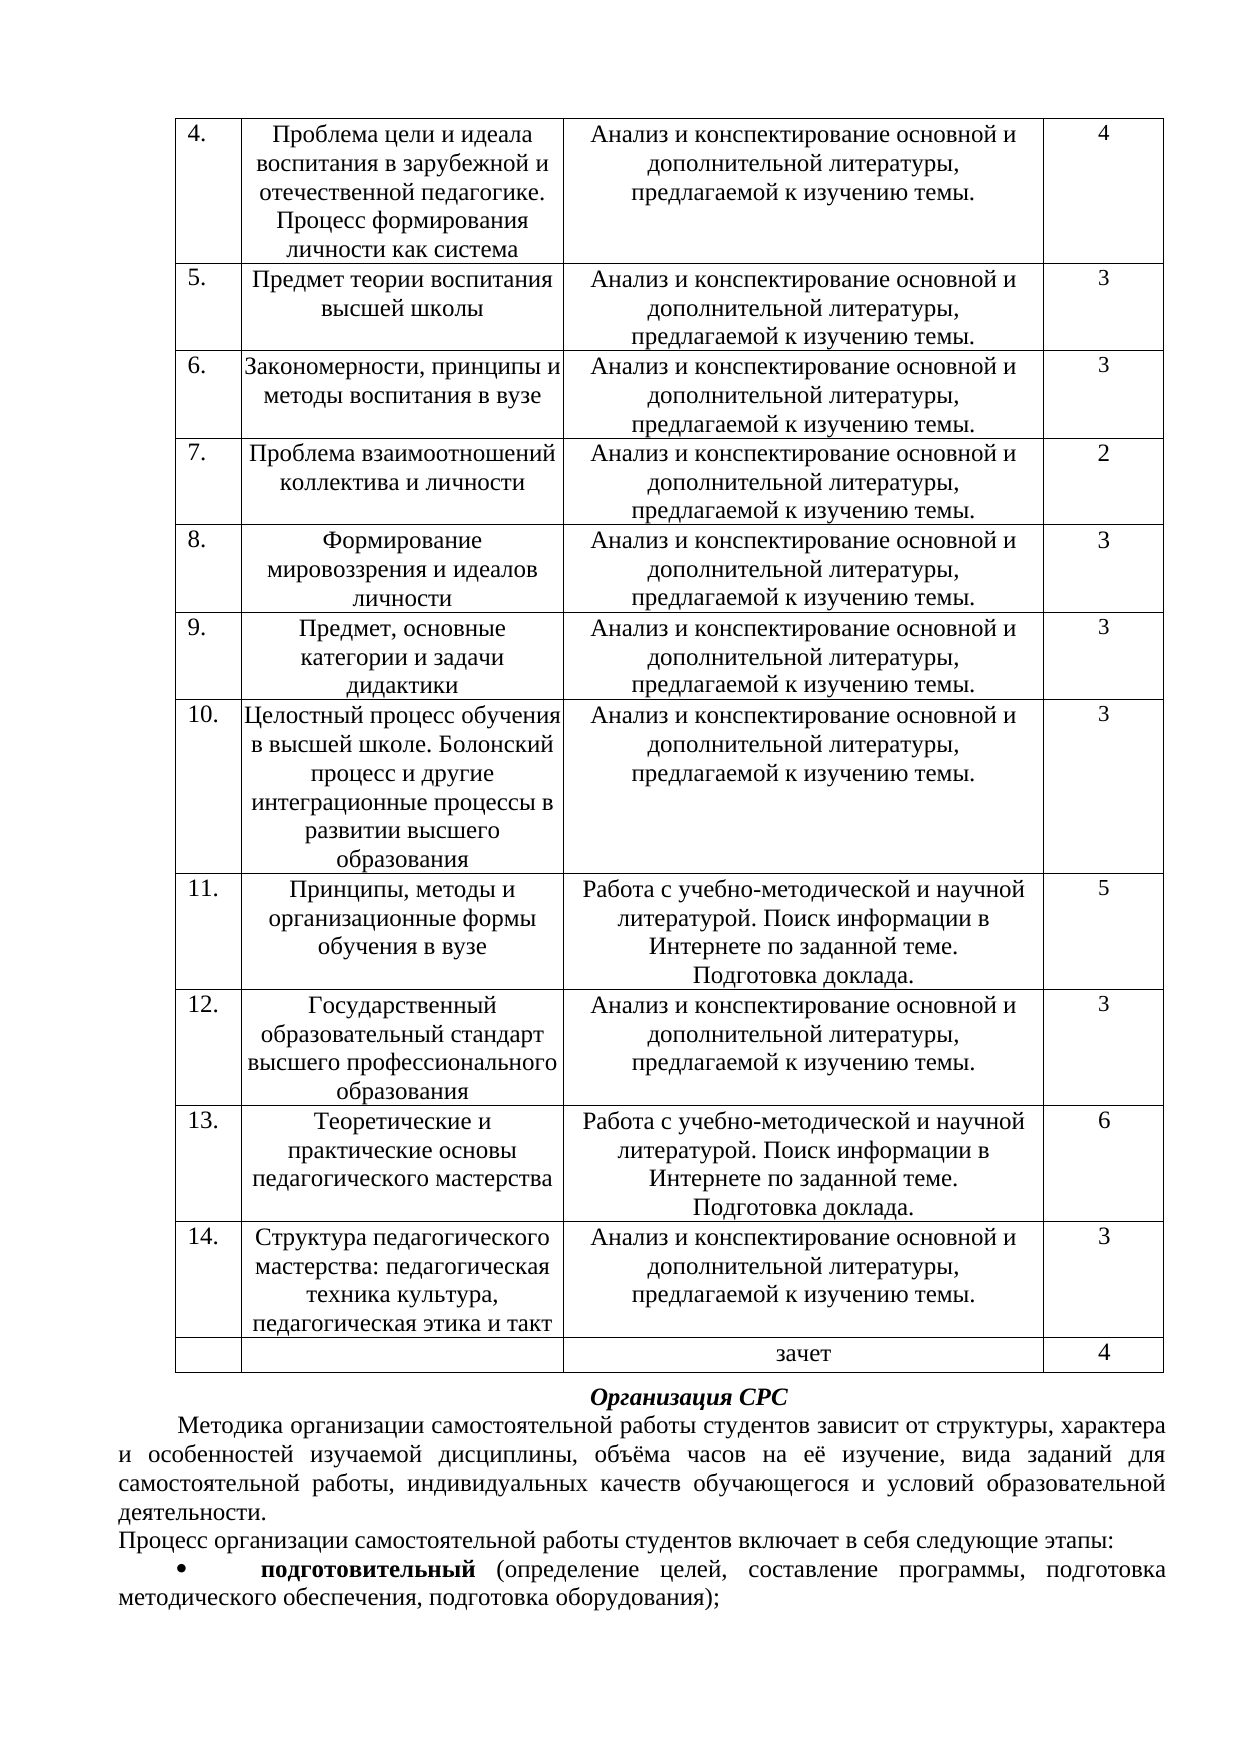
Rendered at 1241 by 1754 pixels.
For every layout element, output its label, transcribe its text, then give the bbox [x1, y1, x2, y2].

table_cell [176, 1338, 241, 1372]
table_cell 8. [176, 525, 241, 612]
table_cell Государственный образовательный стандарт высшего профессионального образования [242, 990, 563, 1105]
table_cell 6. [176, 351, 241, 437]
table_cell Анализ и конспектирование основной и дополнительной литературы, предлагаемой к изучению темы. [564, 990, 1043, 1105]
table_cell 9. [176, 613, 241, 699]
table_cell 3 [1044, 525, 1163, 612]
table_cell Анализ и конспектирование основной и дополнительной литературы, предлагаемой к изучению темы. [564, 613, 1043, 699]
table_cell 2 [1044, 439, 1163, 524]
table_cell Анализ и конспектирование основной и дополнительной литературы, предлагаемой к изучению темы. [564, 119, 1043, 263]
table_cell Проблема взаимоотношений коллектива и личности [242, 439, 563, 524]
table_cell 7. [176, 439, 241, 524]
table_cell Анализ и конспектирование основной и дополнительной литературы, предлагаемой к изучению темы. [564, 525, 1043, 612]
table_cell Анализ и конспектирование основной и дополнительной литературы, предлагаемой к изучению темы. [564, 439, 1043, 524]
table_cell Предмет, основные категории и задачи дидактики [242, 613, 563, 699]
table_cell [242, 1338, 563, 1372]
table_cell Проблема цели и идеала воспитания в зарубежной и отечественной педагогике. Процесс формирования личности как система [242, 119, 563, 263]
table_cell Закономерности, принципы и методы воспитания в вузе [242, 351, 563, 437]
table_cell Структура педагогического мастерства: педагогическая техника культура, педагогическая этика и такт [242, 1222, 563, 1337]
table_cell Работа с учебно-методической и научной литературой. Поиск информации в Интернете по заданной теме. Подготовка доклада. [564, 874, 1043, 989]
table_cell Целостный процесс обучения в высшей школе. Болонский процесс и другие интеграционные процессы в развитии высшего образования [242, 700, 563, 873]
table_cell Принципы, методы и организационные формы обучения в вузе [242, 874, 563, 989]
table_cell Предмет теории воспитания высшей школы [242, 264, 563, 350]
table_cell Теоретические и практические основы педагогического мастерства [242, 1106, 563, 1221]
table_cell Анализ и конспектирование основной и дополнительной литературы, предлагаемой к изучению темы. [564, 700, 1043, 873]
table_cell 13. [176, 1106, 241, 1221]
table_cell 5. [176, 264, 241, 350]
table_cell 11. [176, 874, 241, 989]
text Организация СРС [590, 1382, 1167, 1411]
table_cell Работа с учебно-методической и научной литературой. Поиск информации в Интернете по заданной теме. Подготовка доклада. [564, 1106, 1043, 1221]
table_cell 6 [1044, 1106, 1163, 1221]
table_cell 3 [1044, 990, 1163, 1105]
table_cell 12. [176, 990, 241, 1105]
table_cell 3 [1044, 1222, 1163, 1337]
table_cell 3 [1044, 351, 1163, 437]
list подготовительный (определение целей, составление программы, подготовка методического обеспечения, подготовка оборудования); [118, 1555, 1167, 1611]
table_cell зачет [564, 1338, 1043, 1372]
table_cell 14. [176, 1222, 241, 1337]
table_cell 3 [1044, 700, 1163, 873]
table_cell 3 [1044, 613, 1163, 699]
table_cell 4. [176, 119, 241, 263]
table_cell Анализ и конспектирование основной и дополнительной литературы, предлагаемой к изучению темы. [564, 351, 1043, 437]
table_cell 3 [1044, 264, 1163, 350]
table_cell Анализ и конспектирование основной и дополнительной литературы, предлагаемой к изучению темы. [564, 264, 1043, 350]
table_cell Анализ и конспектирование основной и дополнительной литературы, предлагаемой к изучению темы. [564, 1222, 1043, 1337]
table_cell 10. [176, 700, 241, 873]
table_cell 4 [1044, 1338, 1163, 1372]
text Процесс организации самостоятельной работы студентов включает в себя следующие этапы: [118, 1526, 1167, 1554]
table_cell Формирование мировоззрения и идеалов личности [242, 525, 563, 612]
table_cell 5 [1044, 874, 1163, 989]
table_cell 4 [1044, 119, 1163, 263]
text Методика организации самостоятельной работы студентов зависит от структуры, характера и особенностей изучаемой дисциплины, объёма часов на её изучение, вида заданий для самостоятельной работы, индивидуальных качеств обучающегося и условий образовательной деятельности. [118, 1411, 1167, 1526]
